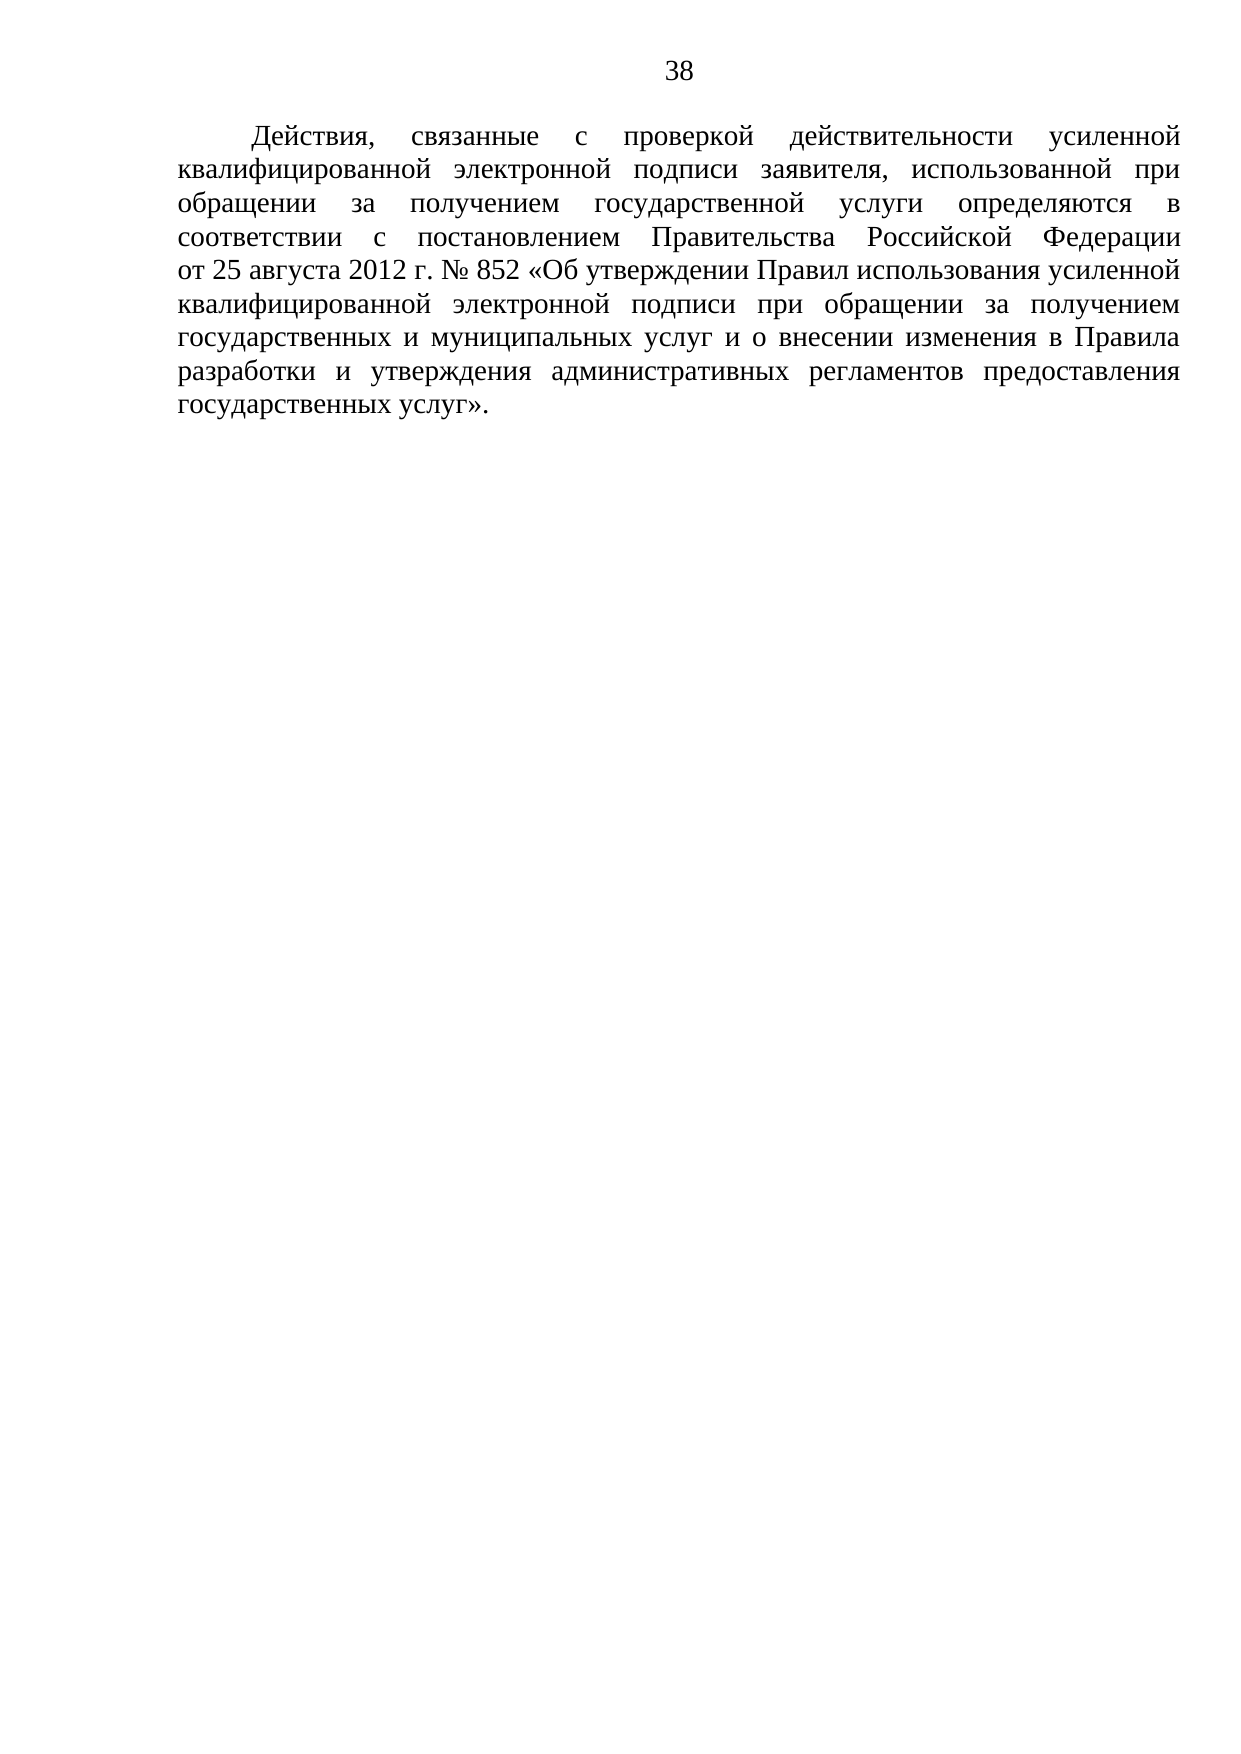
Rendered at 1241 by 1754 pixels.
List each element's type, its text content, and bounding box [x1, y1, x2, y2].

text Действия, связанные с проверкой действительности усиленной квалифицированной электронной подписи заявителя, использованной при обращении за получением государственной услуги определяются в соответствии с постановлением Правительства Российской Федерации от 25 августа 2012 г. № 852 «Об утверждении Правил использования усиленной квалифицированной электронной подписи при обращении за получением государственных и муниципальных услуг и о внесении изменения в Правила разработки и утверждения административных регламентов предоставления государственных услуг». [177, 118, 1181, 420]
